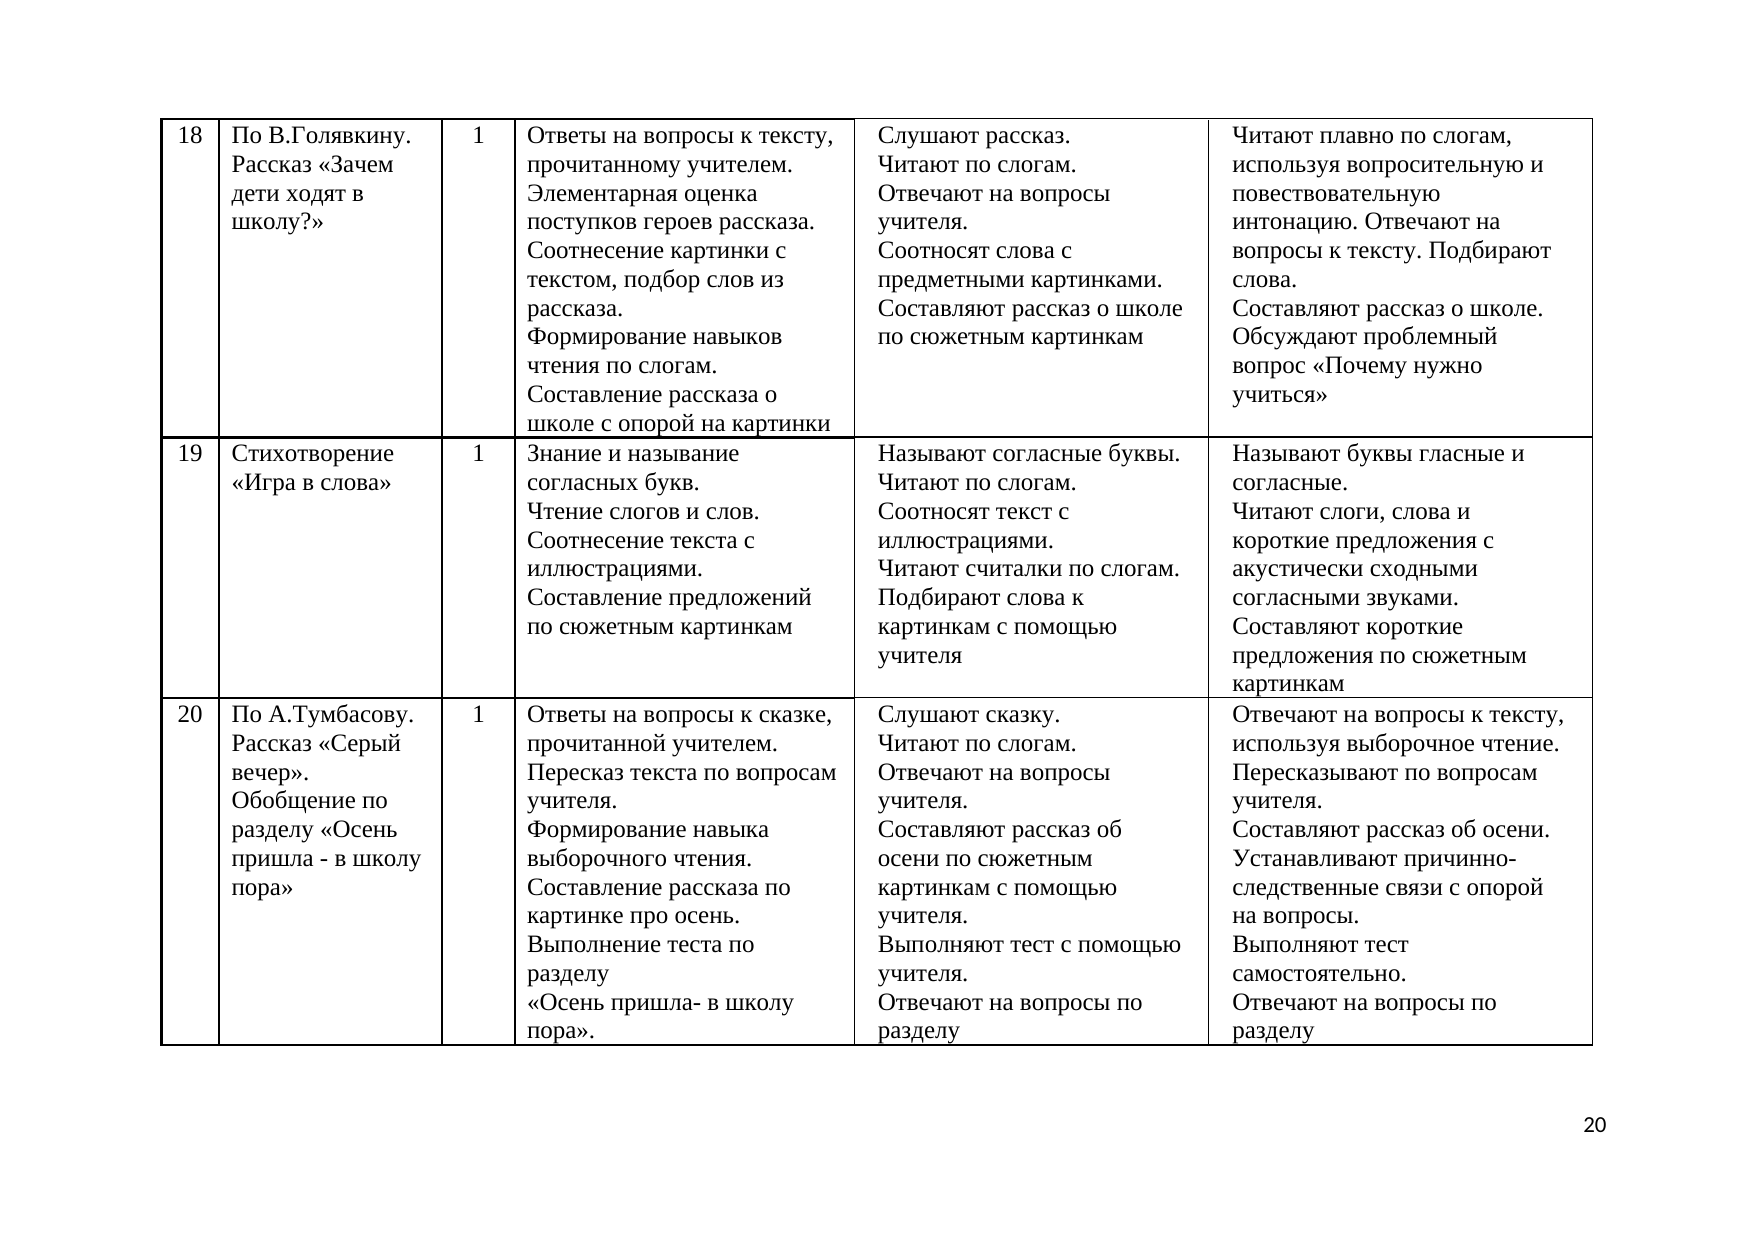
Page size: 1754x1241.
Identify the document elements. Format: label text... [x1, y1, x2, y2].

table_cell 1 [443, 439, 514, 697]
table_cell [516, 699, 854, 1044]
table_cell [1209, 698, 1592, 1044]
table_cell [220, 699, 441, 1044]
table_header Читают плавно по слогам, используя вопросительную и повествовательную интонацию. Отвечают на вопросы к тексту. Подбирают слова. Составляют рассказ о школе. Обсуждают проблемный вопрос «Почему нужно учиться» [1209, 119, 1592, 436]
table_header 18 [163, 120, 218, 436]
table_cell Знание и называние согласных букв. Чтение слогов и слов. Соотнесение текста с иллюстрациями. Составление предложений по сюжетным картинкам [516, 439, 854, 697]
table_cell 1 [443, 699, 514, 1044]
table_cell 20 [163, 699, 218, 1044]
table_cell Стихотворение «Игра в слова» [220, 439, 441, 697]
table_header Ответы на вопросы к тексту, прочитанному учителем. Элементарная оценка поступков героев рассказа. Соотнесение картинки с текстом, подбор слов из рассказа. Формирование навыков чтения по слогам. Составление рассказа о школе с опорой на картинки [516, 120, 854, 436]
table_cell 19 [163, 439, 218, 697]
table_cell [855, 698, 1208, 1044]
table_header Слушают рассказ. Читают по слогам. Отвечают на вопросы учителя. Соотносят слова с предметными картинками. Составляют рассказ о школе по сюжетным картинкам [855, 119, 1209, 436]
table_cell Называют буквы гласные и согласные. Читают слоги, слова и короткие предложения с акустически сходными согласными звуками. Составляют короткие предложения по сюжетным картинкам [1209, 438, 1592, 697]
table_cell Называют согласные буквы. Читают по слогам. Соотносят текст с иллюстрациями. Читают считалки по слогам. Подбирают слова к картинкам с помощью учителя [855, 438, 1208, 697]
table_header По В.Голявкину. Рассказ «Зачем дети ходят в школу?» [220, 120, 441, 436]
table_header 1 [443, 120, 514, 436]
